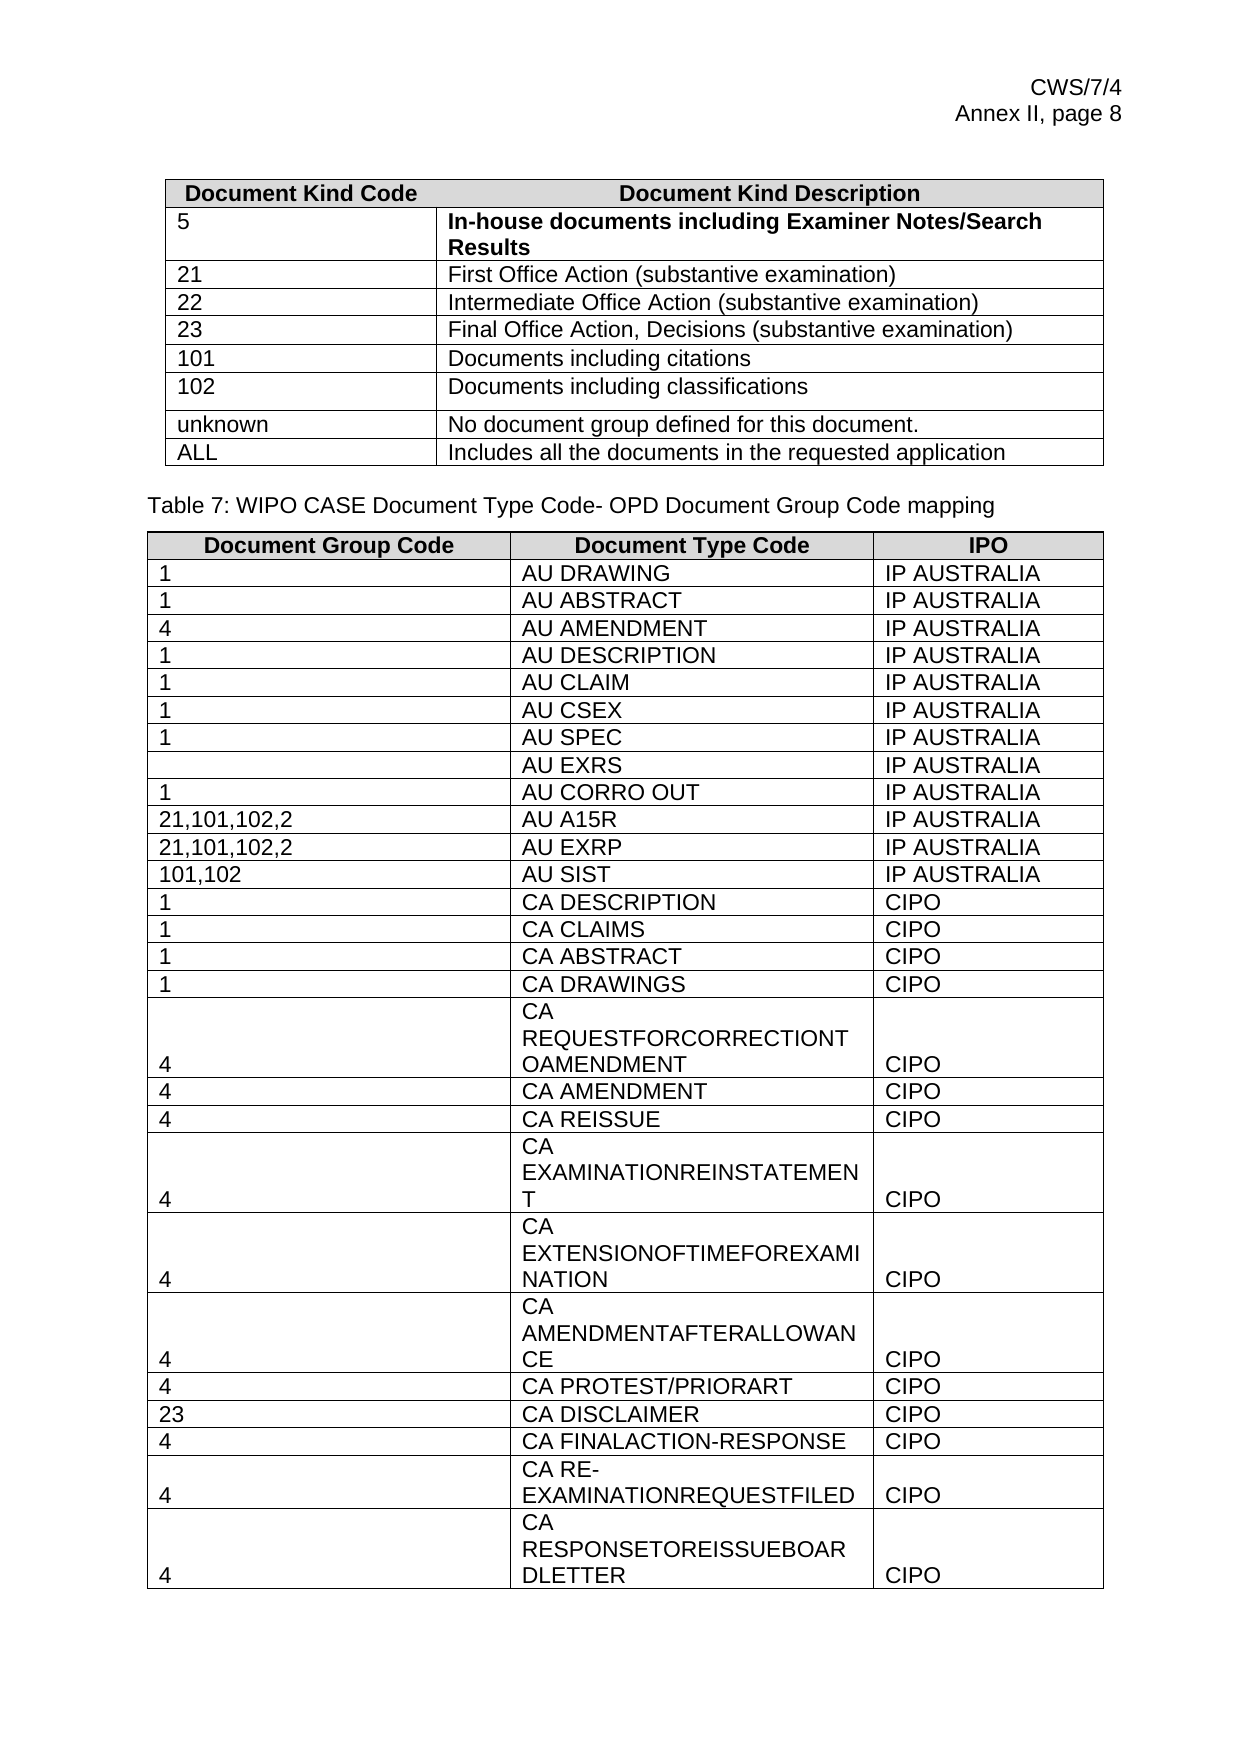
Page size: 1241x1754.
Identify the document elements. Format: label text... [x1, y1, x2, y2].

table_cell 4 [148, 1078, 510, 1104]
table_cell CA DESCRIPTION [511, 889, 873, 915]
table_cell 21,101,102,2 [148, 806, 510, 833]
table_cell 1 [148, 669, 510, 696]
table_cell CA DRAWINGS [511, 971, 873, 997]
table_cell IP AUSTRALIA [874, 615, 1103, 641]
table_cell CA AMENDMENTAFTERALLOWANCE [511, 1293, 873, 1372]
table_cell 4 [148, 998, 510, 1077]
table_cell AU DRAWING [511, 560, 873, 586]
table_cell CA FINALACTION-RESPONSE [511, 1428, 873, 1454]
table_cell CIPO [874, 1401, 1103, 1427]
table_cell IP AUSTRALIA [874, 834, 1103, 860]
table_cell 21 [166, 261, 436, 288]
table_cell CIPO [874, 1213, 1103, 1292]
table_cell 1 [148, 697, 510, 723]
table_cell 4 [148, 1213, 510, 1292]
table_cell 23 [166, 316, 436, 344]
table_cell CA EXTENSIONOFTIMEFOREXAMINATION [511, 1213, 873, 1292]
table_cell 102 [166, 373, 436, 410]
table_cell 4 [148, 1456, 510, 1508]
table_cell CIPO [874, 1133, 1103, 1212]
table_cell CIPO [874, 1293, 1103, 1372]
table_cell In-house documents including Examiner Notes/Search Results [437, 208, 1103, 260]
table_cell CIPO [874, 1456, 1103, 1508]
table_cell First Office Action (substantive examination) [437, 261, 1103, 288]
table_cell CIPO [874, 916, 1103, 942]
table_cell CIPO [874, 998, 1103, 1077]
table_cell 21,101,102,2 [148, 834, 510, 860]
table_header Document Group Code [148, 533, 510, 559]
table_cell 22 [166, 289, 436, 315]
table_cell IP AUSTRALIA [874, 806, 1103, 833]
table_cell CA PROTEST/PRIORART [511, 1373, 873, 1400]
table_cell ALL [166, 439, 436, 465]
table_cell CA EXAMINATIONREINSTATEMENT [511, 1133, 873, 1212]
table_cell Final Office Action, Decisions (substantive examination) [437, 316, 1103, 344]
table_cell CIPO [874, 971, 1103, 997]
table_cell Documents including citations [437, 345, 1103, 372]
table_cell IP AUSTRALIA [874, 752, 1103, 778]
table_cell AU AMENDMENT [511, 615, 873, 641]
table_cell AU CORRO OUT [511, 779, 873, 805]
table_cell 1 [148, 916, 510, 942]
table_cell 4 [148, 1428, 510, 1454]
table_cell CA CLAIMS [511, 916, 873, 942]
table_cell AU DESCRIPTION [511, 642, 873, 668]
table_cell No document group defined for this document. [437, 411, 1103, 438]
table_cell IP AUSTRALIA [874, 669, 1103, 696]
table_cell Documents including classifications [437, 373, 1103, 410]
table_cell Intermediate Office Action (substantive examination) [437, 289, 1103, 315]
table_cell AU A15R [511, 806, 873, 833]
table_cell AU CLAIM [511, 669, 873, 696]
table_cell 5 [166, 208, 436, 260]
table_cell AU SPEC [511, 724, 873, 751]
table_cell CIPO [874, 1428, 1103, 1454]
table_cell 4 [148, 1509, 510, 1588]
table_cell 1 [148, 779, 510, 805]
table_cell 4 [148, 1373, 510, 1400]
table_cell CA REISSUE [511, 1106, 873, 1132]
table_cell CA REQUESTFORCORRECTIONTOAMENDMENT [511, 998, 873, 1077]
table_cell AU ABSTRACT [511, 587, 873, 613]
table_cell 101,102 [148, 861, 510, 887]
table_cell 4 [148, 615, 510, 641]
table_cell AU SIST [511, 861, 873, 887]
table_cell CA RESPONSETOREISSUEBOARDLETTER [511, 1509, 873, 1588]
table_cell Includes all the documents in the requested application [437, 439, 1103, 465]
table_cell CIPO [874, 1373, 1103, 1400]
table_cell CA ABSTRACT [511, 943, 873, 970]
table_cell 1 [148, 724, 510, 751]
table_cell IP AUSTRALIA [874, 642, 1103, 668]
table_cell [148, 752, 510, 778]
table_header Document Type Code [511, 533, 873, 559]
table_header Document Kind Code [166, 180, 436, 207]
table_cell IP AUSTRALIA [874, 697, 1103, 723]
table_cell AU EXRP [511, 834, 873, 860]
table_cell IP AUSTRALIA [874, 724, 1103, 751]
table_cell CA RE-EXAMINATIONREQUESTFILED [511, 1456, 873, 1508]
table_cell 4 [148, 1293, 510, 1372]
table_cell CIPO [874, 1509, 1103, 1588]
table_cell 1 [148, 642, 510, 668]
table_header Document Kind Description [436, 180, 1103, 207]
table_cell 1 [148, 889, 510, 915]
table_cell AU EXRS [511, 752, 873, 778]
table_cell IP AUSTRALIA [874, 560, 1103, 586]
table_cell 1 [148, 560, 510, 586]
table_cell CIPO [874, 889, 1103, 915]
table_cell CA AMENDMENT [511, 1078, 873, 1104]
table_cell IP AUSTRALIA [874, 779, 1103, 805]
table_cell 1 [148, 971, 510, 997]
table_cell IP AUSTRALIA [874, 861, 1103, 887]
table_cell CIPO [874, 1106, 1103, 1132]
table_cell 101 [166, 345, 436, 372]
table_header IPO [874, 533, 1103, 559]
table_cell AU CSEX [511, 697, 873, 723]
table_cell CA DISCLAIMER [511, 1401, 873, 1427]
table_cell CIPO [874, 943, 1103, 970]
table_cell unknown [166, 411, 436, 438]
table_cell 1 [148, 587, 510, 613]
table_cell CIPO [874, 1078, 1103, 1104]
text Table 7: WIPO CASE Document Type Code- OPD Document Group Code mapping [147, 492, 1122, 519]
table_cell 4 [148, 1106, 510, 1132]
table_cell 23 [148, 1401, 510, 1427]
table_cell 1 [148, 943, 510, 970]
table_cell IP AUSTRALIA [874, 587, 1103, 613]
table_cell 4 [148, 1133, 510, 1212]
